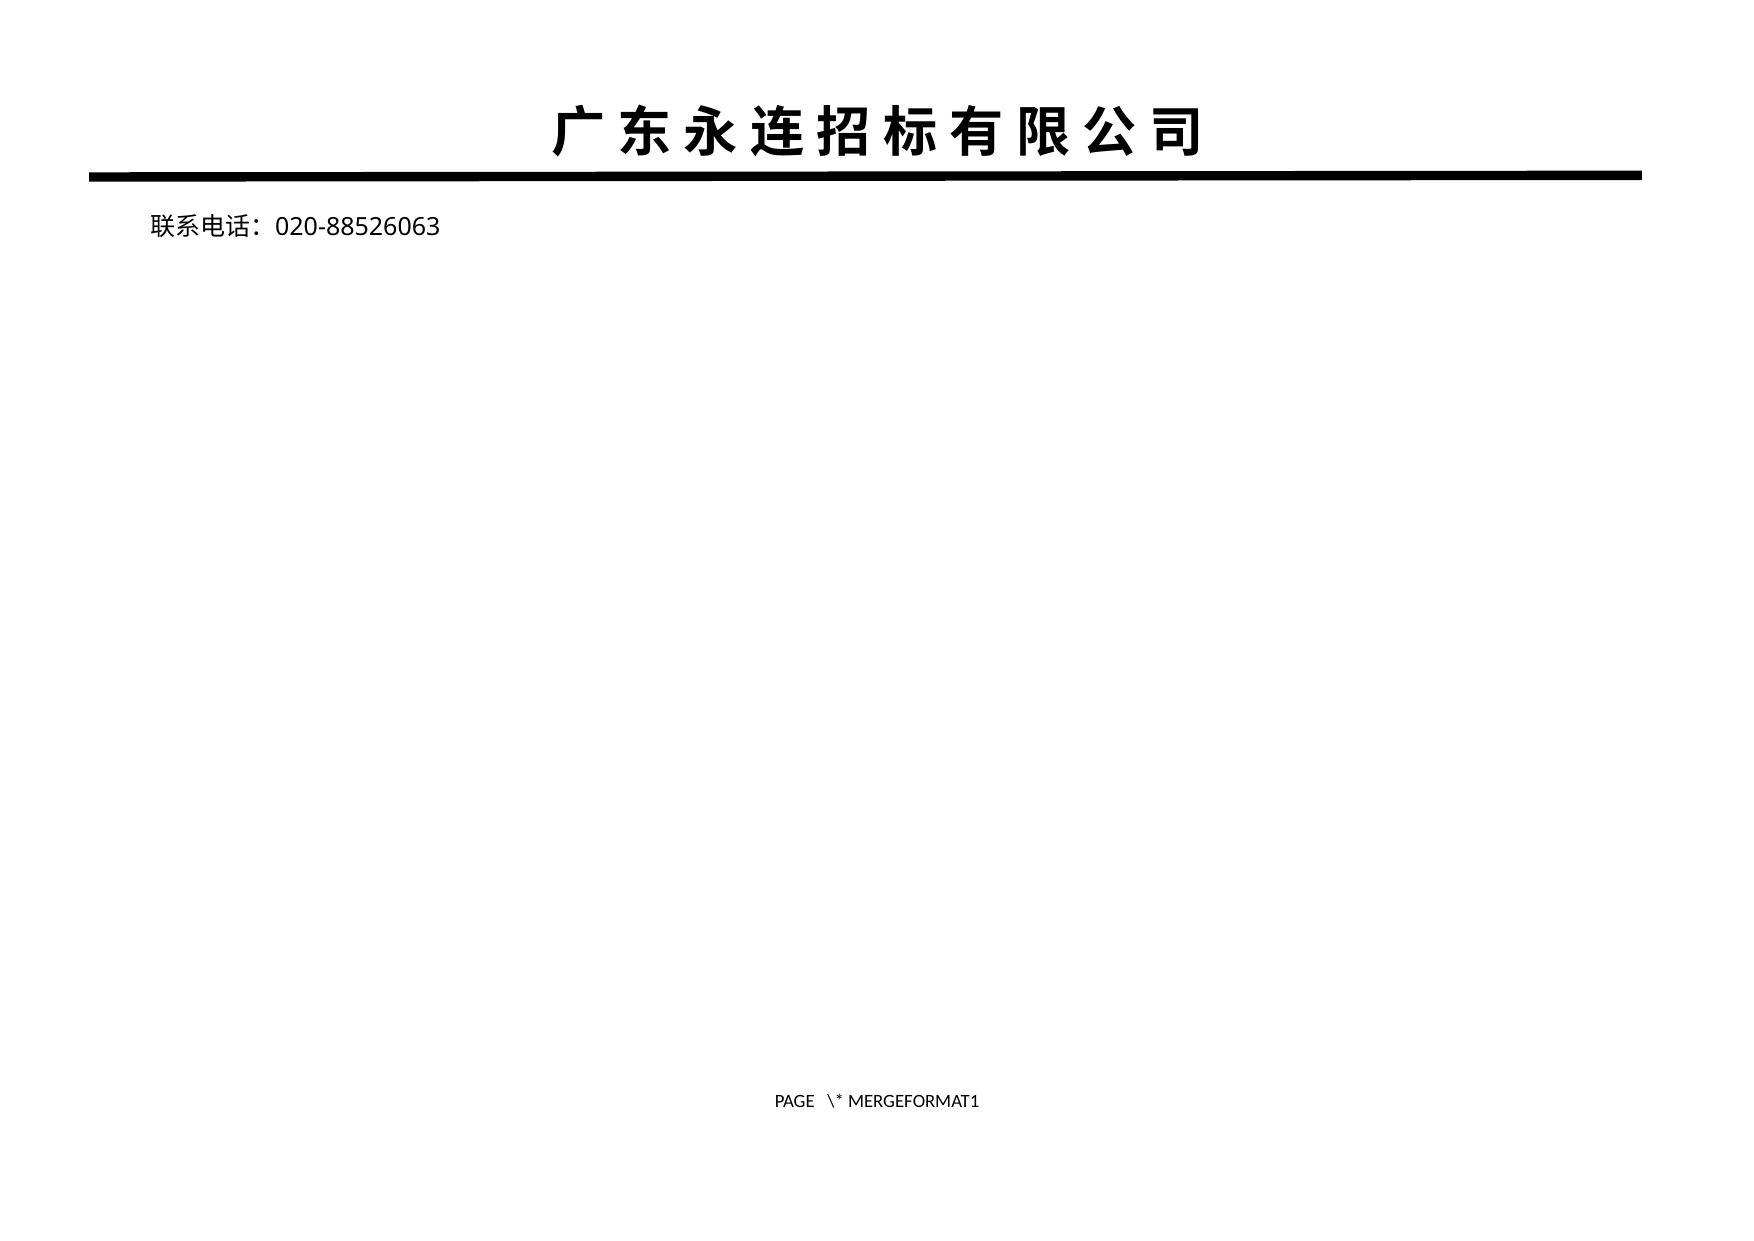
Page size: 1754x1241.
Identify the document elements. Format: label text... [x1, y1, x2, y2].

text 联系电话：020-88526063 [150, 206, 1604, 243]
